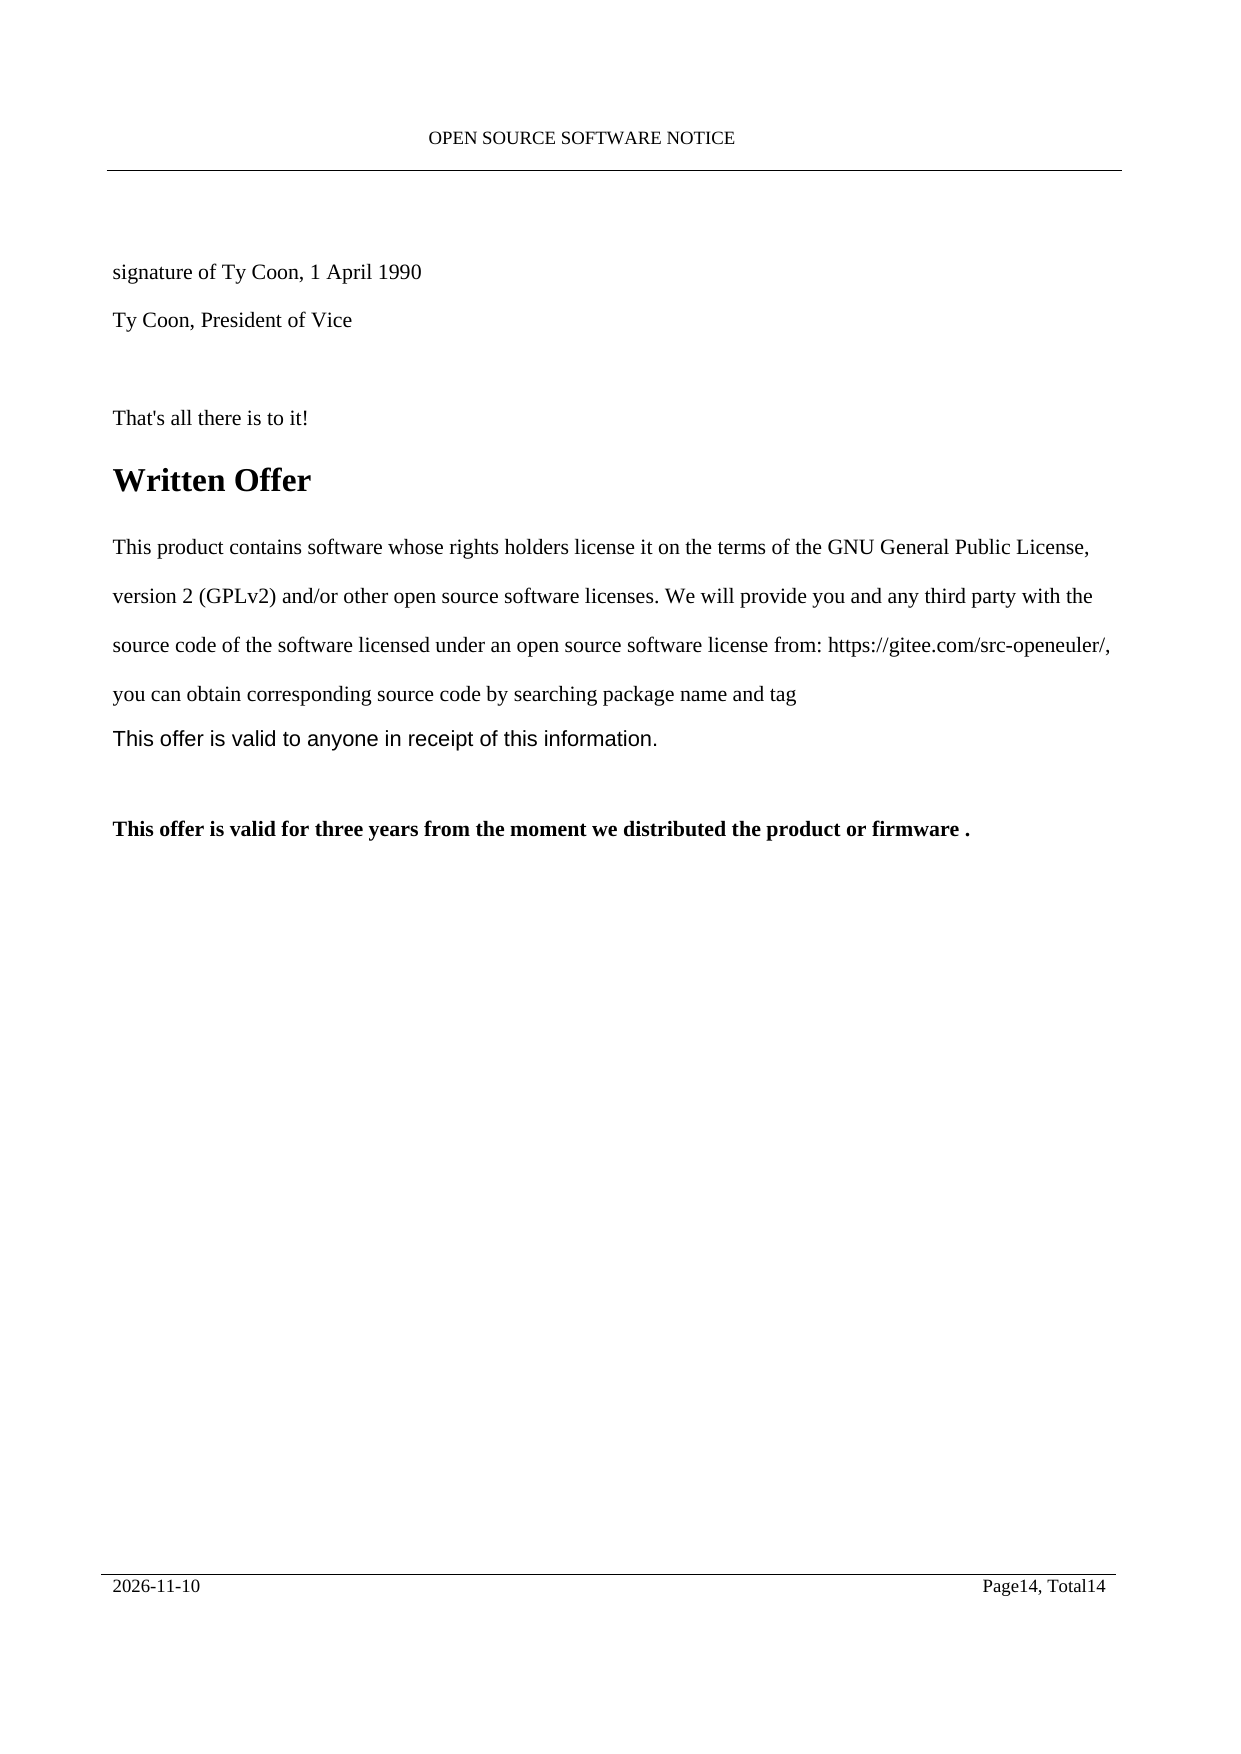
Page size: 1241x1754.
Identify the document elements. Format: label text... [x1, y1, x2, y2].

text This offer is valid for three years from the moment we distributed the product or firmware . [112, 812, 1128, 845]
text Written Offer [112, 446, 1128, 511]
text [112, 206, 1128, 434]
text This product contains software whose rights holders license it on the terms of the GNU General Public License, version 2 (GPLv2) and/or other open source software licenses. We will provide you and any third party with the source code of the software licensed under an open source software license from: https://gitee.com/src-openeuler/, you can obtain corresponding source code by searching package name and tag [112, 531, 1128, 709]
text This offer is valid to anyone in receipt of this information. [112, 722, 1128, 754]
